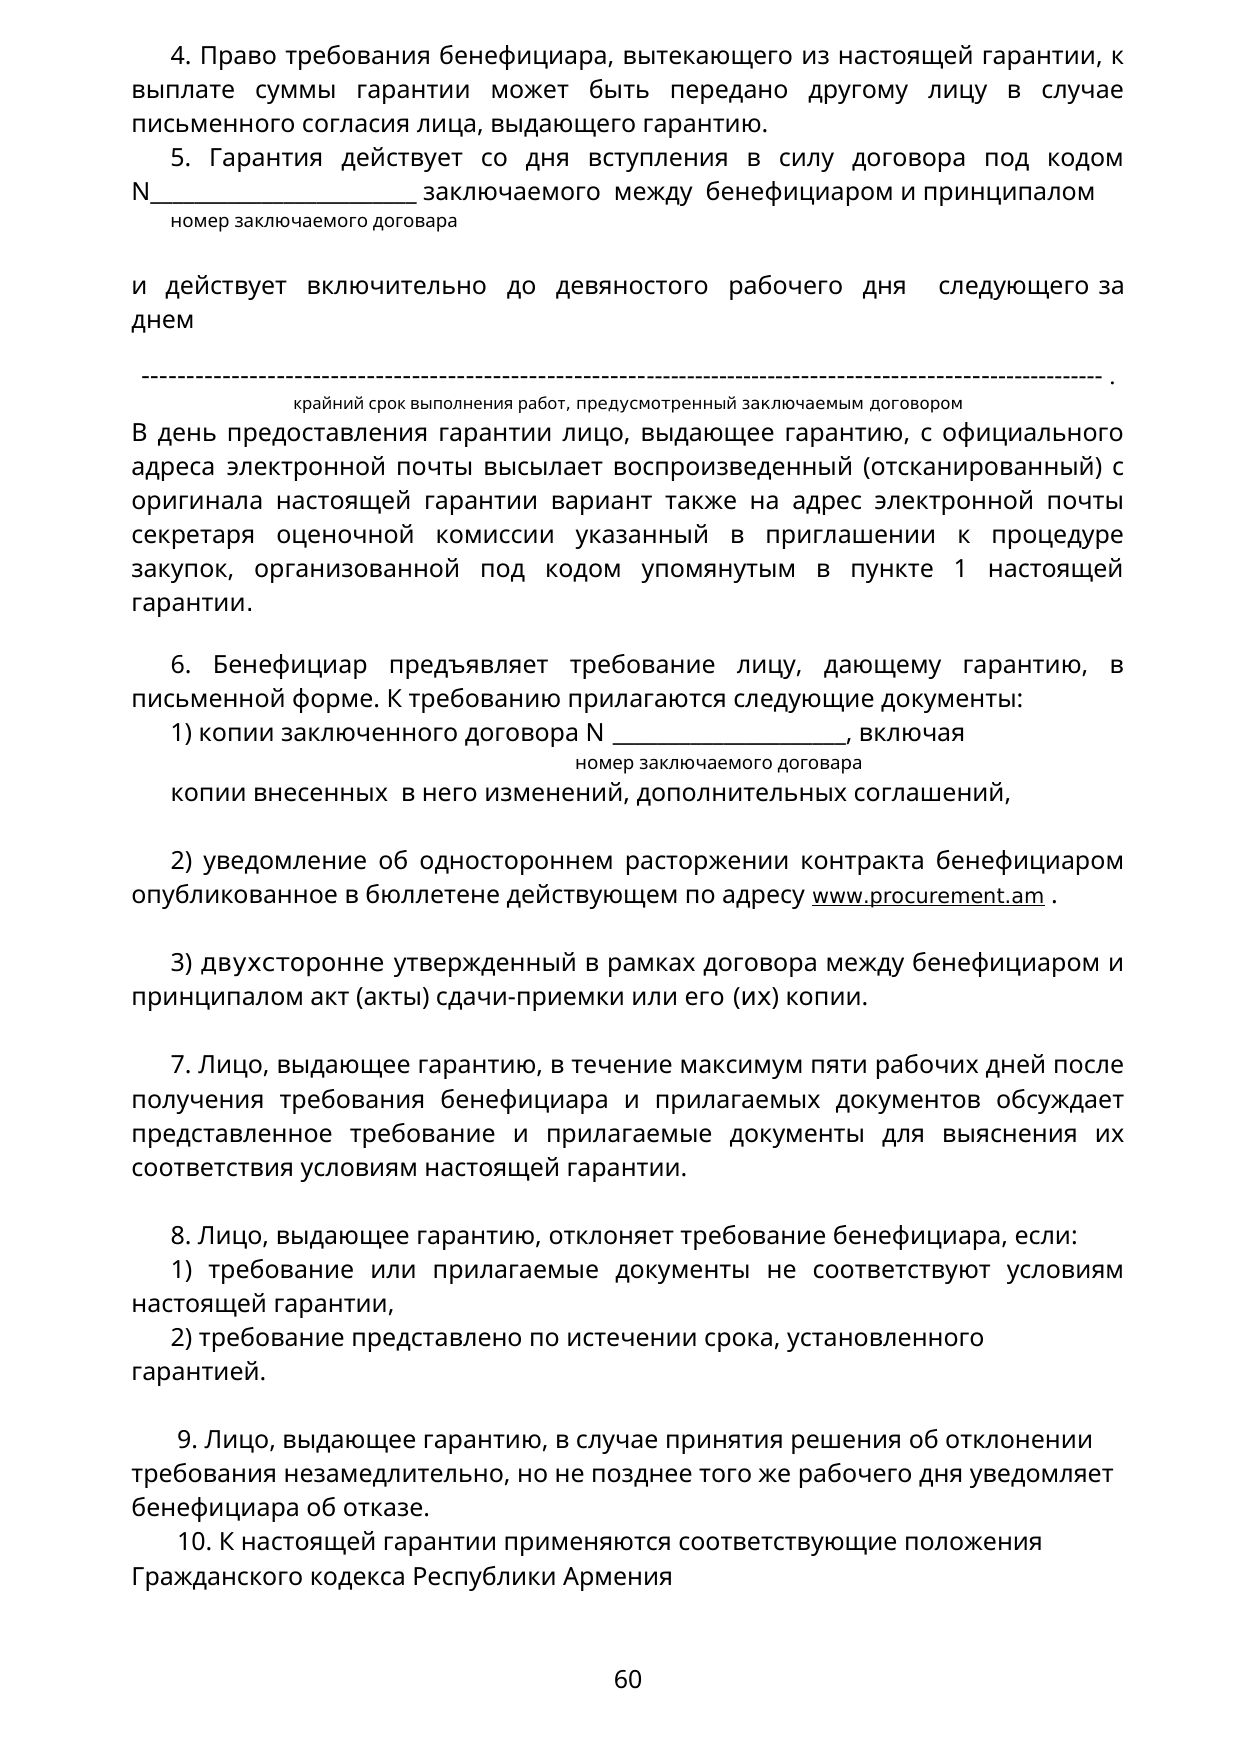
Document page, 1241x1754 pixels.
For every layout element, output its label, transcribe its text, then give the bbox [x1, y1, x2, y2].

text копии внесенных в него изменений, дополнительных соглашений, [131, 775, 1125, 809]
text номер заключаемого договара [131, 208, 1125, 233]
text 9. Лицо, выдающее гарантию, в случае принятия решения об отклонении требования незамедлительно, но не позднее того же рабочего дня уведомляет бенефициара об отказе. [131, 1422, 1125, 1524]
text и действует включительно до девяностого рабочего дня следующего за днем [131, 267, 1125, 336]
text 4. Право требования бенефициара, вытекающего из настоящей гарантии, к выплате суммы гарантии может быть передано другому лицу в случае письменного согласия лица, выдающего гарантию. [131, 37, 1125, 140]
text 10. К настоящей гарантии применяются соответствующие положения Гражданского кодекса Республики Армения [131, 1524, 1125, 1592]
text 2) требование представлено по истечении срока, установленного гарантией. [131, 1320, 1125, 1388]
text 1) копии заключенного договора N _____________________, включая [131, 715, 1125, 749]
text 2) уведомление об одностороннем расторжении контракта бенефициаром опубликованное в бюллетене действующем по адресу www.procurement.am . [131, 843, 1125, 911]
text 6. Бенефициар предъявляет требование лицу, дающему гарантию, в письменной форме. К требованию прилагаются следующие документы: [131, 647, 1125, 715]
text В день предоставления гарантии лицо, выдающее гарантию, с официального адреса электронной почты высылает воспроизведенный (отсканированный) с оригинала настоящей гарантии вариант также на адрес электронной почты секретаря оценочной комиссии указанный в приглашении к процедуре закупок, организованной под кодом упомянутым в пункте 1 настоящей гарантии. [131, 414, 1125, 618]
text 1) требование или прилагаемые документы не соответствуют условиям настоящей гарантии, [131, 1252, 1125, 1320]
text -------------------------------------------------------------------------------------------------------------- . крайний срок выполнения работ, предусмотренный заключаемым договором [131, 357, 1125, 414]
text номер заключаемого договара [131, 749, 1125, 775]
text 8. Лицо, выдающее гарантию, отклоняет требование бенефициара, если: [131, 1217, 1125, 1252]
text 5. Гарантия действует со дня вступления в силу договора под кодом N________________________ заключаемого между бенефициаром и принципалом [131, 140, 1125, 208]
text 3) двухсторонне утвержденный в рамках договора между бенефициаром и принципалом акт (акты) сдачи-приемки или его (их) копии. [131, 945, 1125, 1013]
text 7. Лицо, выдающее гарантию, в течение максимум пяти рабочих дней после получения требования бенефициара и прилагаемых документов обсуждает представленное требование и прилагаемые документы для выяснения их соответствия условиям настоящей гарантии. [131, 1047, 1125, 1183]
